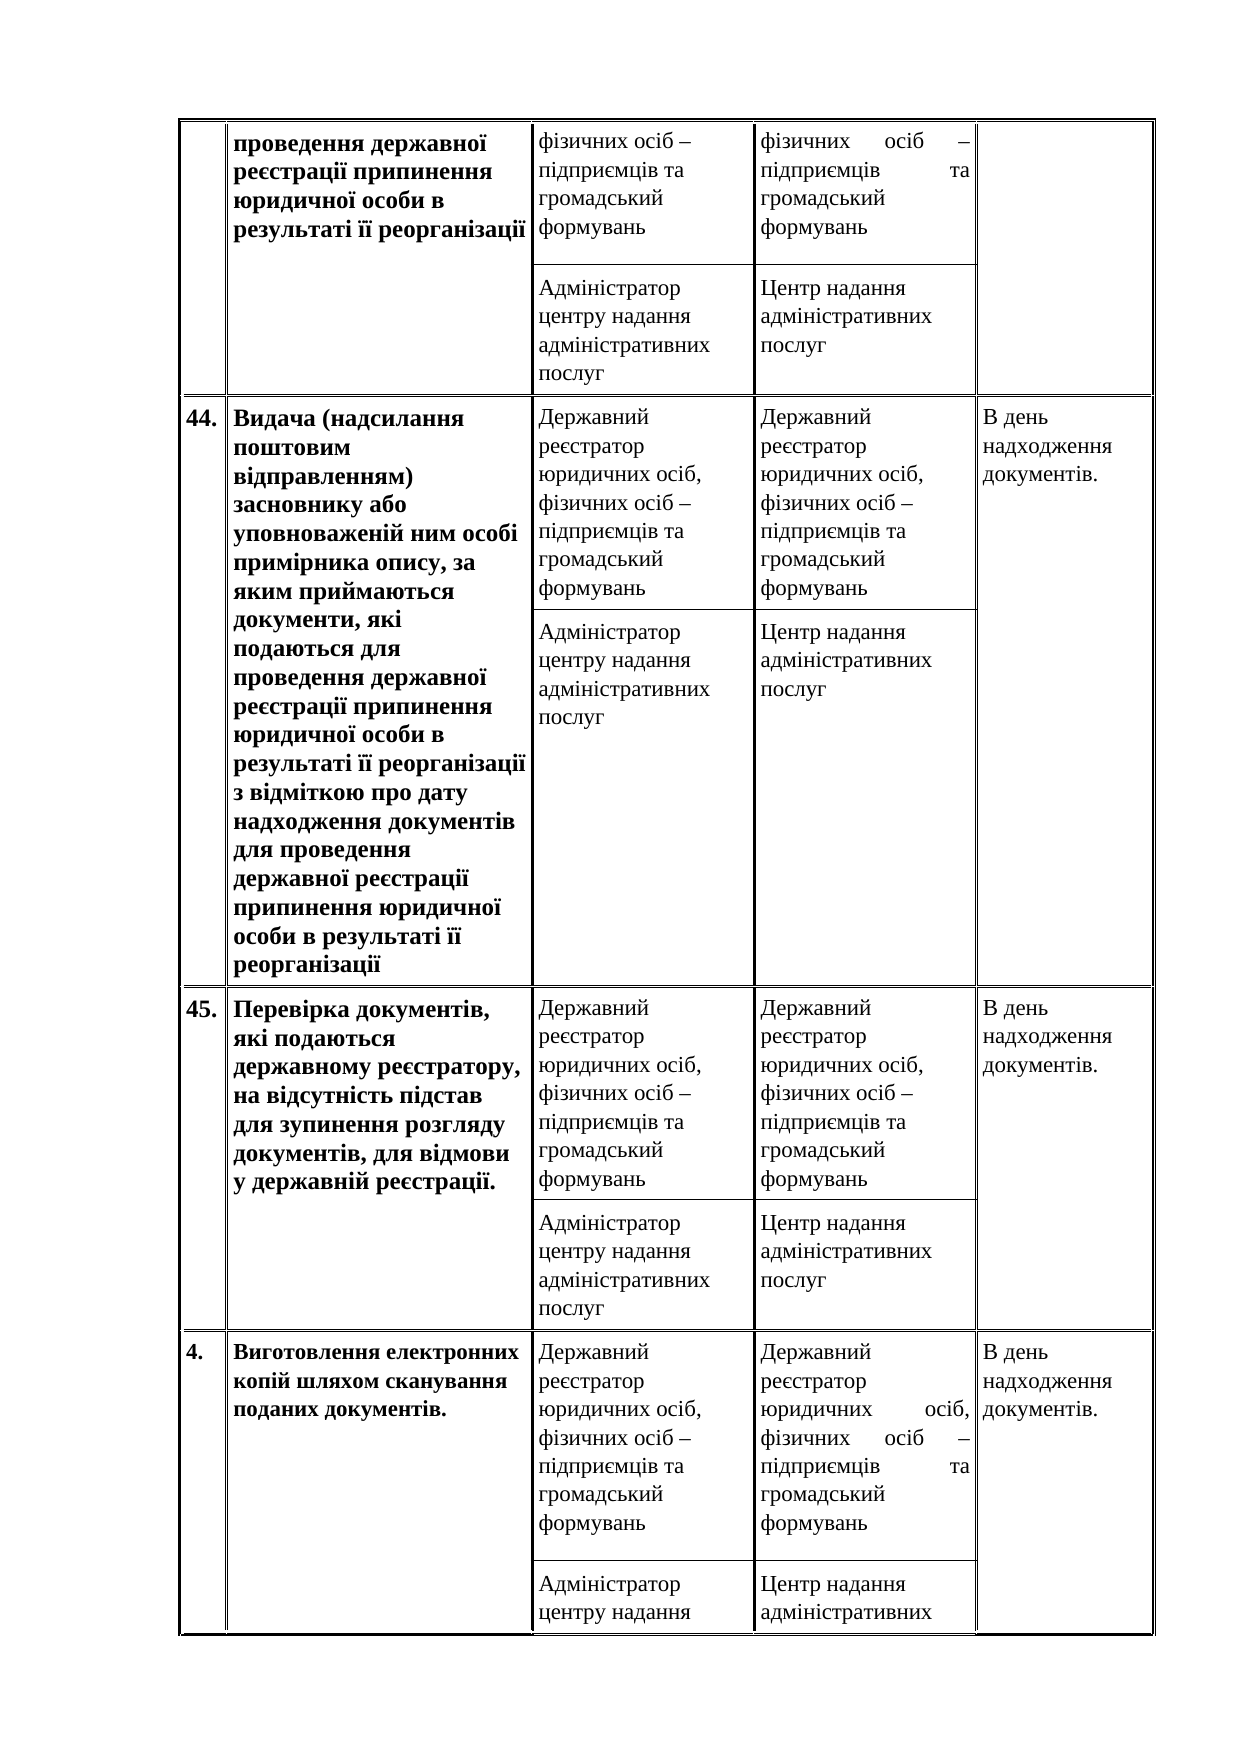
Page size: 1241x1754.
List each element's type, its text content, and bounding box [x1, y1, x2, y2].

table_cell Адміністратор центру надання адміністративних послуг [534, 265, 753, 394]
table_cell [532, 1561, 754, 1633]
table_cell [180, 394, 227, 984]
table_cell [754, 1561, 976, 1633]
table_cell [976, 122, 1152, 394]
table_cell Центр надання адміністративних послуг [756, 265, 975, 394]
table_cell Державний реєстратор юридичних осіб, фізичних осіб – підприємців та громадський формувань [534, 1332, 753, 1560]
table_cell 1. [181, 122, 227, 394]
table_cell Адміністратор центру надання адміністративних послуг [534, 610, 753, 984]
table_cell Державний реєстратор юридичних осіб, фізичних осіб – підприємців та громадський формувань [756, 988, 975, 1199]
table_cell Центр надання адміністративних послуг [756, 1200, 975, 1329]
table_cell 4. [180, 1329, 227, 1633]
table_cell Перевірка документів, які подаються державному реєстратору, на відсутність підстав для зупинення розгляду документів, для відмови у державній реєстрації. [228, 988, 531, 1329]
table_cell В день надходження документів. [978, 985, 1153, 1329]
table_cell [754, 122, 976, 264]
table_cell Державний реєстратор юридичних осіб, фізичних осіб – підприємців та громадський формувань [534, 397, 753, 608]
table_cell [227, 120, 532, 394]
table_cell Державний реєстратор юридичних осіб, фізичних осіб – підприємців та громадський формувань [534, 988, 753, 1199]
table_cell В день надходження документів. [976, 1329, 1154, 1633]
table_cell [181, 985, 225, 1329]
table_cell Державний реєстратор юридичних осіб, фізичних осіб – підприємців та громадський формувань [756, 1332, 975, 1560]
table_cell В день надходження документів. [976, 394, 1154, 984]
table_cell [532, 120, 754, 264]
table_cell Центр надання адміністративних послуг [756, 610, 975, 984]
table_cell Видача (надсилання поштовим відправленням) засновнику або уповноваженій ним особі примірника опису, за яким приймаються документи, які подаються для проведення державної реєстрації припинення юридичної особи в результаті її реорганізації з відміткою про дату надходження документів для проведення державної реєстрації припинення юридичної особи в результаті її реорганізації [228, 397, 531, 984]
table_cell Державний реєстратор юридичних осіб, фізичних осіб – підприємців та громадський формувань [756, 397, 975, 608]
table_cell Виготовлення електронних копій шляхом сканування поданих документів. [227, 1332, 532, 1633]
table_cell Адміністратор центру надання адміністративних послуг [534, 1200, 753, 1329]
